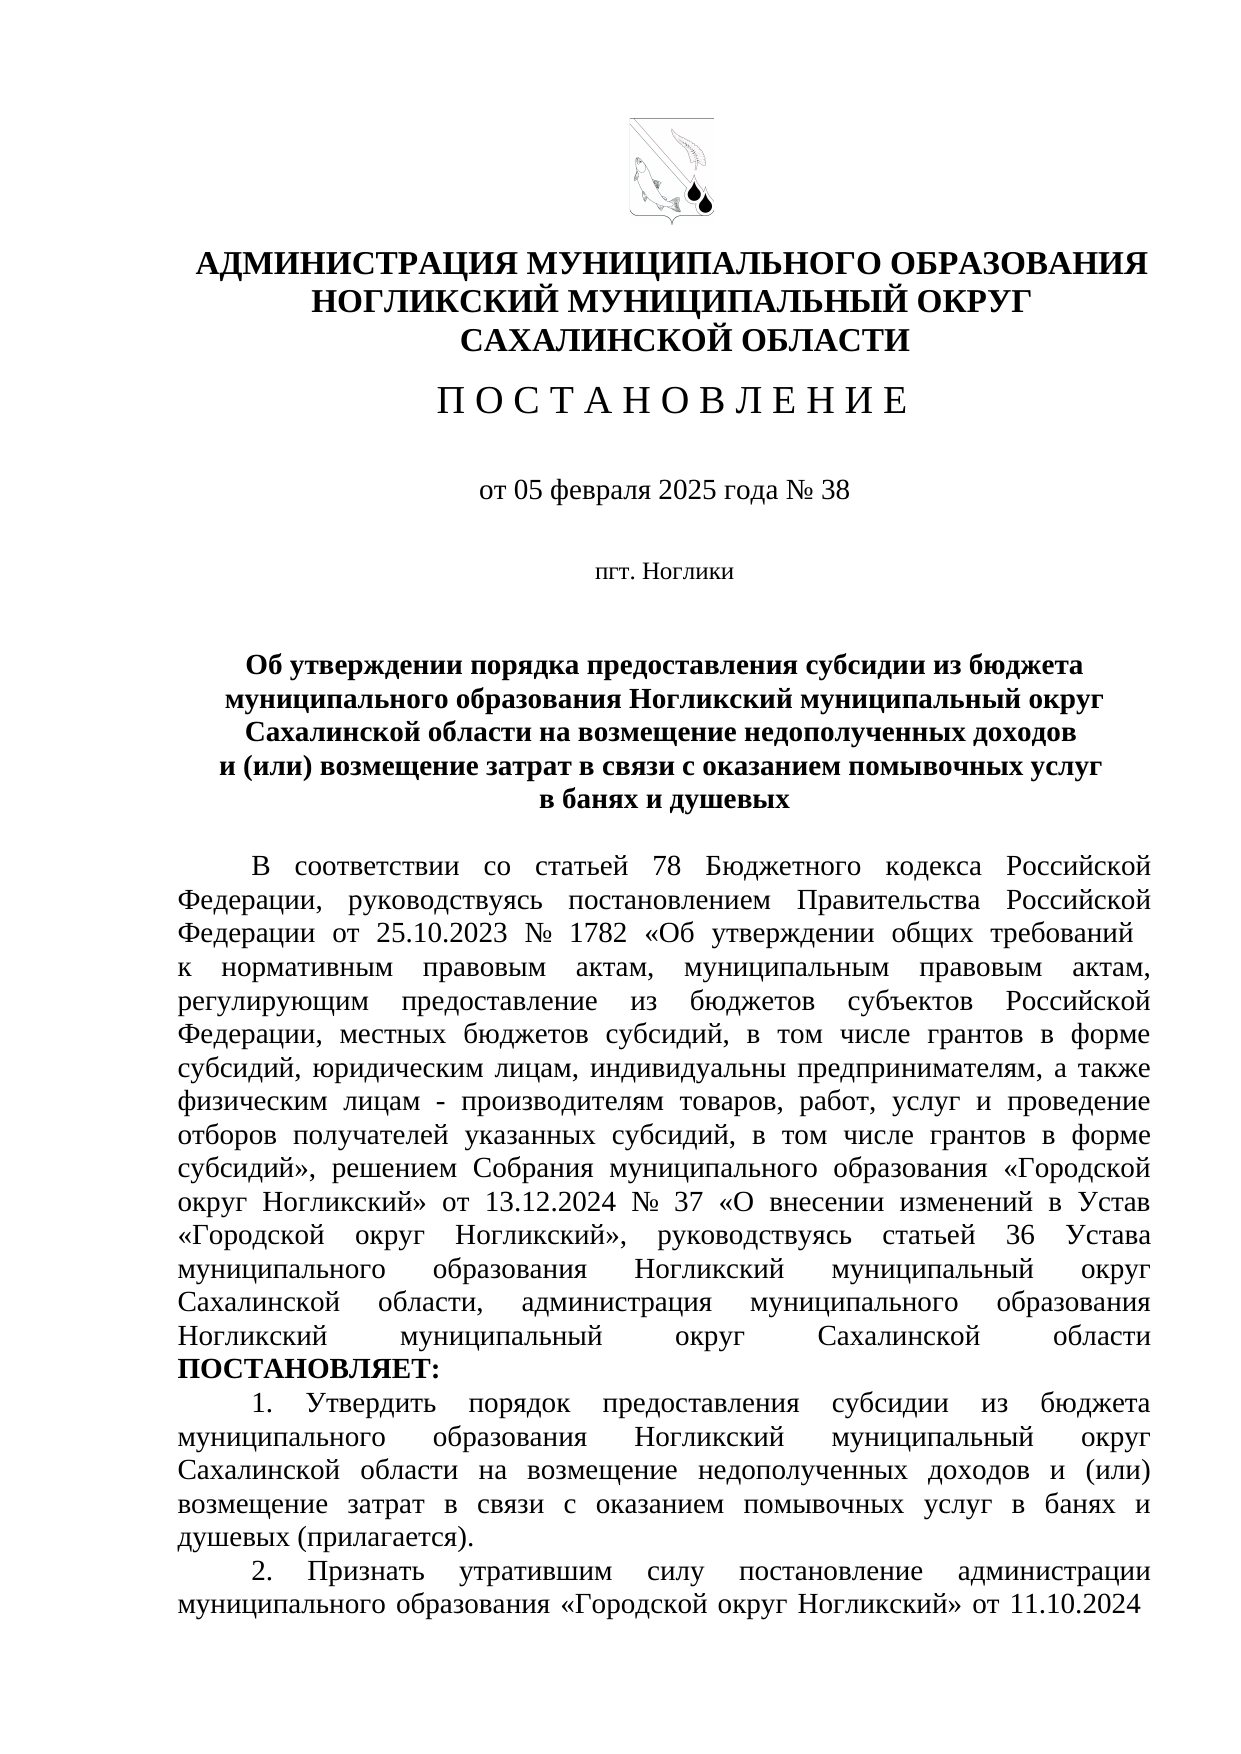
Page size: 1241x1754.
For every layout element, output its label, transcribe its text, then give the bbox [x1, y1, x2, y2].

table_header АДМИНИСТРАЦИЯ МУНИЦИПАЛЬНОГО ОБРАЗОВАНИЯ НОГЛИКСКИЙ МУНИЦИПАЛЬНЫЙ ОКРУГ САХАЛИНСКОЙ ОБЛАСТИ П О С Т А Н О В Л Е Н И Е [177, 118, 1167, 422]
text В соответствии со статьей 78 Бюджетного кодекса Российской Федерации, руководствуясь постановлением Правительства Российской Федерации от 25.10.2023 № 1782 «Об утверждении общих требований к нормативным правовым актам, муниципальным правовым актам, регулирующим предоставление из бюджетов субъектов Российской Федерации, местных бюджетов субсидий, в том числе грантов в форме субсидий, юридическим лицам, индивидуальны предпринимателям, а также физическим лицам - производителям товаров, работ, услуг и проведение отборов получателей указанных субсидий, в том числе грантов в форме субсидий», решением Собрания муниципального образования «Городской округ Ногликский» от 13.12.2024 № 37 «О внесении изменений в Устав «Городской округ Ногликский», руководствуясь статьей 36 Устава муниципального образования Ногликский муниципальный округ Сахалинской области, администрация муниципального образования Ногликский муниципальный округ Сахалинской области ПОСТАНОВЛЯЕТ: [177, 848, 1152, 1385]
text от № [177, 472, 1152, 506]
picture [629, 118, 714, 225]
text Об утверждении порядка предоставления субсидии из бюджета муниципального образования Ногликский муниципальный округ Сахалинской области на возмещение недополученных доходов и (или) возмещение затрат в связи с оказанием помывочных услуг в банях и душевых [177, 647, 1152, 815]
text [177, 1553, 1152, 1620]
text пгт. Ноглики [177, 556, 1152, 585]
text 1. Утвердить порядок предоставления субсидии из бюджета муниципального образования Ногликский муниципальный округ Сахалинской области на возмещение недополученных доходов и (или) возмещение затрат в связи с оказанием помывочных услуг в банях и душевых (прилагается). [177, 1385, 1152, 1553]
